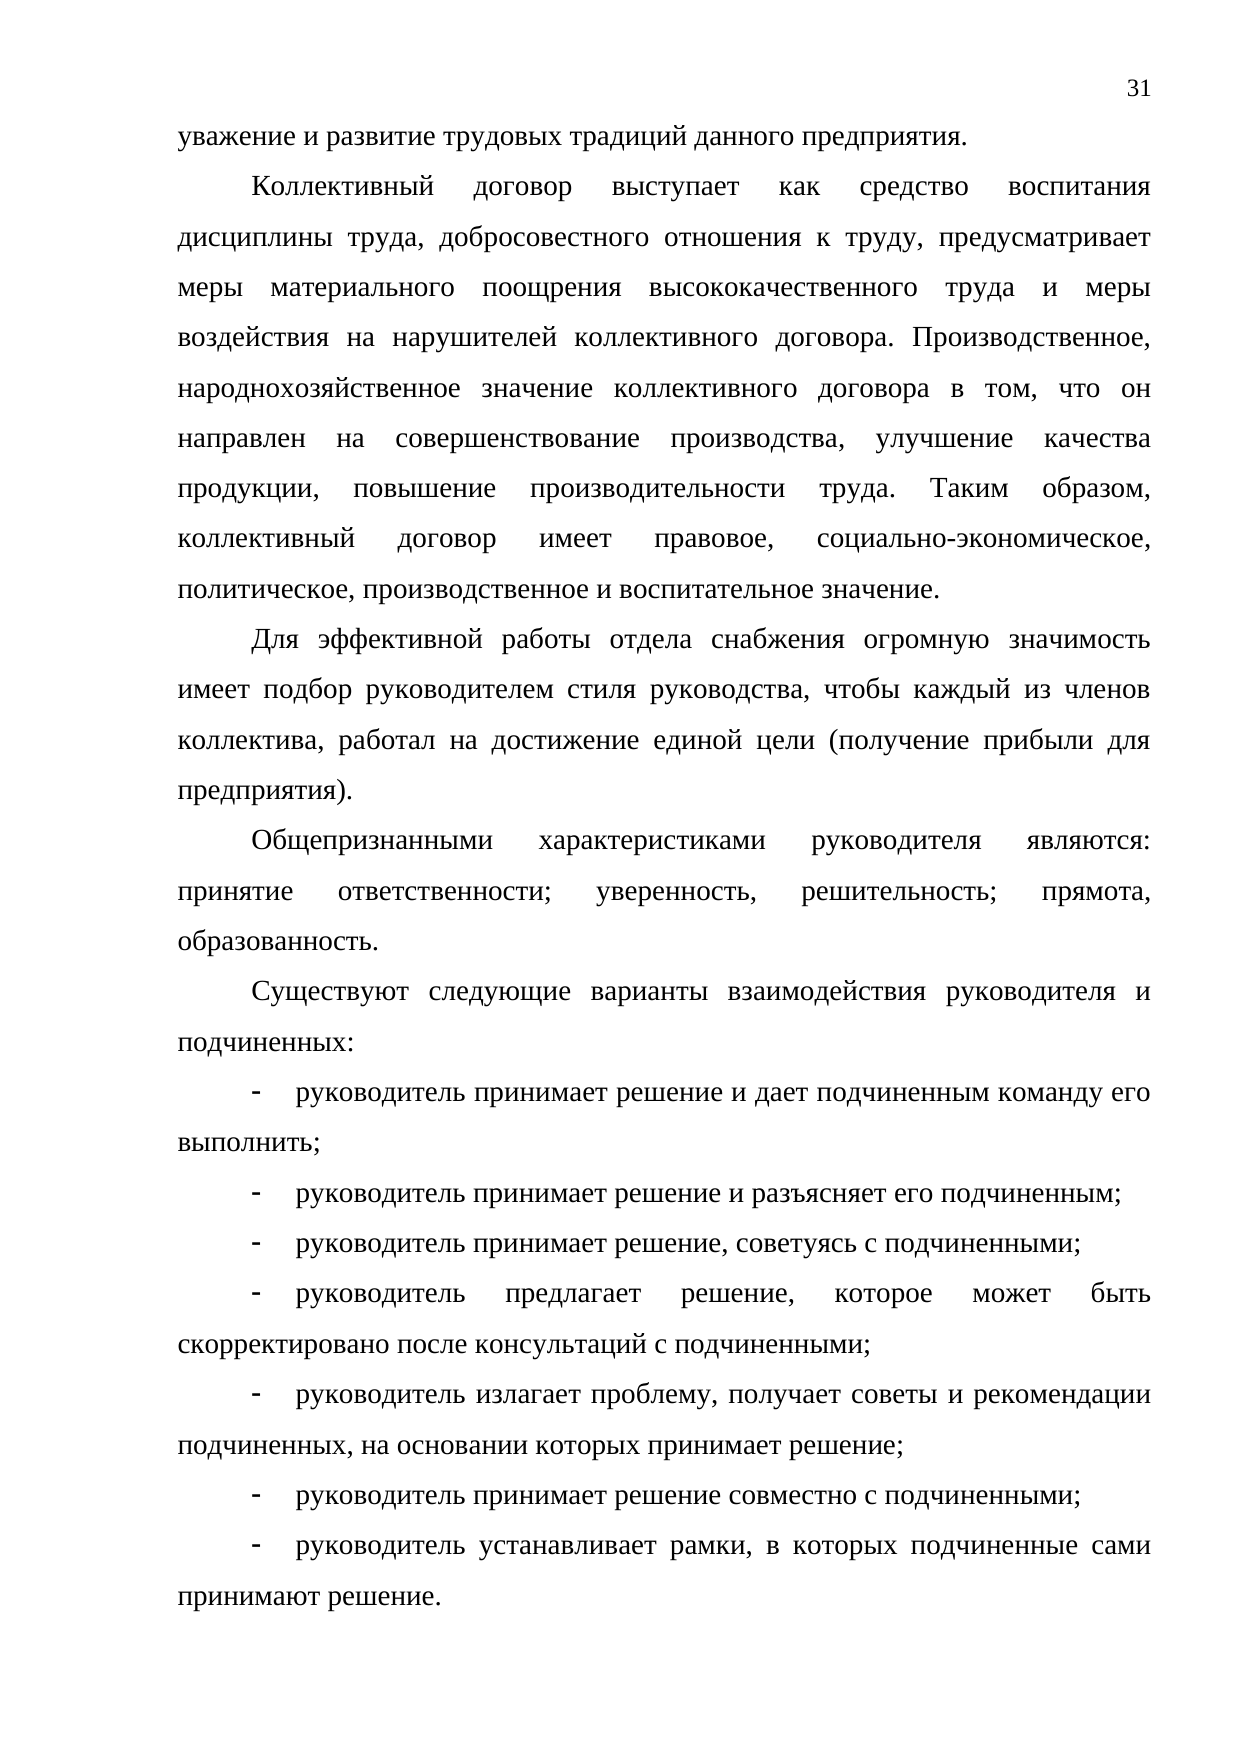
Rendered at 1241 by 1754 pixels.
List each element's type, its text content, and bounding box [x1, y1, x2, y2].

list руководитель предлагает решение, которое может быть скорректировано после консультаций с подчиненными; [177, 1276, 1152, 1359]
text Общепризнанными характеристиками руководителя являются: принятие ответственности; уверенность, решительность; прямота, образованность. [177, 822, 1152, 957]
list руководитель принимает решение и разъясняет его подчиненным; [177, 1175, 1152, 1208]
text Существуют следующие варианты взаимодействия руководителя и подчиненных: [177, 973, 1152, 1057]
list руководитель принимает решение и дает подчиненным команду его выполнить; [177, 1074, 1152, 1158]
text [177, 118, 1152, 152]
list руководитель излагает проблему, получает советы и рекомендации подчиненных, на основании которых принимает решение; [177, 1376, 1152, 1460]
list руководитель устанавливает рамки, в которых подчиненные сами принимают решение. [177, 1527, 1152, 1611]
list руководитель принимает решение, советуясь с подчиненными; [177, 1225, 1152, 1259]
text Коллективный договор выступает как средство воспитания дисциплины труда, добросовестного отношения к труду, предусматривает меры материального поощрения высококачественного труда и меры воздействия на нарушителей коллективного договора. Производственное, народнохозяйственное значение коллективного договора в том, что он направлен на совершенствование производства, улучшение качества продукции, повышение производительности труда. Таким образом, коллективный договор имеет правовое, социально-экономическое, политическое, производственное и воспитательное значение. [177, 168, 1152, 604]
text Для эффективной работы отдела снабжения огромную значимость имеет подбор руководителем стиля руководства, чтобы каждый из членов коллектива, работал на достижение единой цели (получение прибыли для предприятия). [177, 621, 1152, 806]
list руководитель принимает решение совместно с подчиненными; [177, 1477, 1152, 1511]
